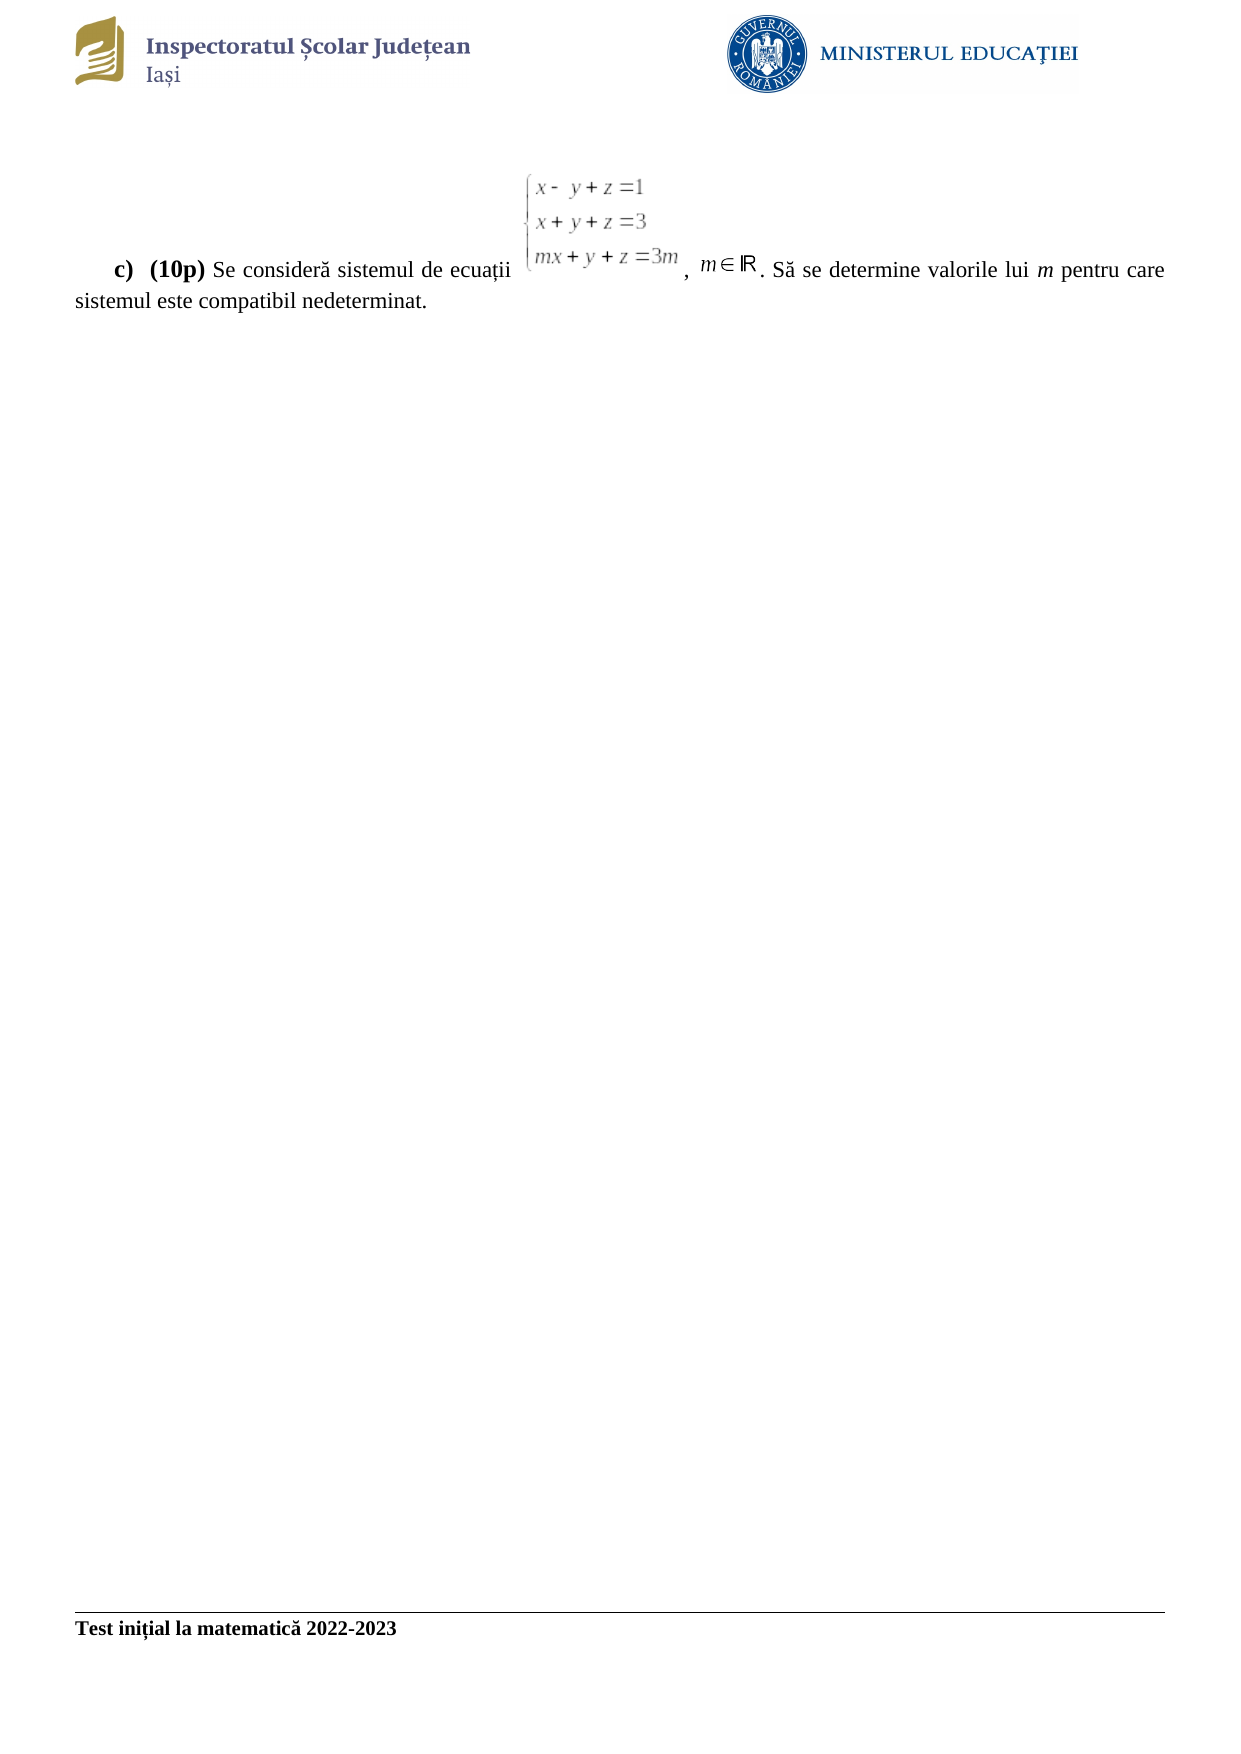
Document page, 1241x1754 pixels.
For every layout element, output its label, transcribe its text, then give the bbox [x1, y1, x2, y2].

picture [726, 14, 1079, 94]
picture [75, 16, 471, 88]
text c) (10p) Se consideră sistemul de ecuații , . Să se determine valorile lui m pentru care sistemul este compatibil nedeterminat. [75, 171, 1165, 313]
